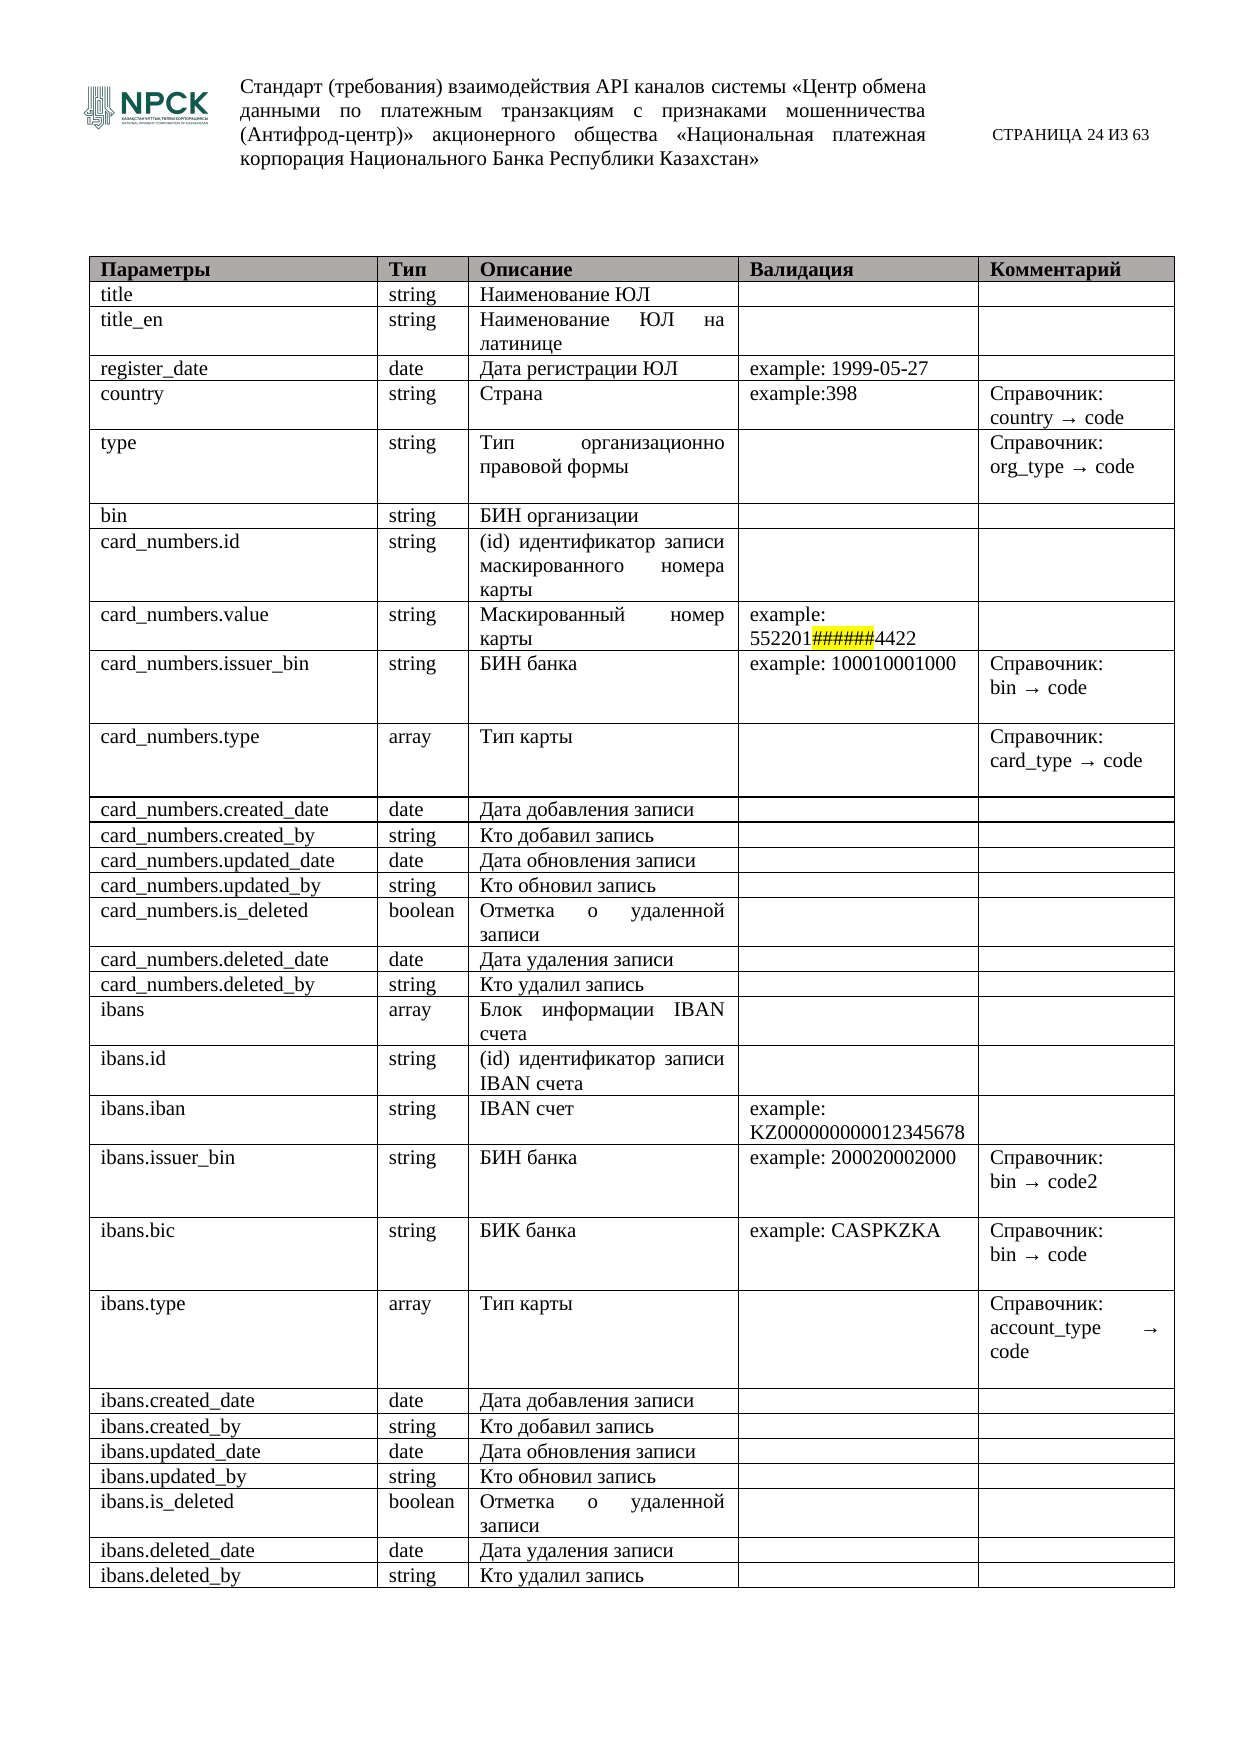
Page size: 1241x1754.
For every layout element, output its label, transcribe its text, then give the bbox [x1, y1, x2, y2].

table_cell type [90, 430, 377, 502]
table_cell Отметка о удаленной записи [469, 898, 738, 946]
table_cell [979, 356, 1174, 380]
table_cell Кто удалил запись [469, 972, 738, 996]
table_cell [739, 1464, 978, 1488]
table_cell БИК банка [469, 1218, 738, 1290]
table_cell Тип организационно правовой формы [469, 430, 738, 502]
table_cell [979, 282, 1174, 306]
table_cell [739, 873, 978, 897]
table_cell string [378, 1046, 468, 1094]
table_header Параметры [90, 257, 377, 281]
table_cell [979, 1414, 1174, 1438]
table_cell ibans.updated_by [90, 1464, 377, 1488]
table_cell Тип карты [469, 1291, 738, 1387]
table_cell [979, 1046, 1174, 1094]
table_cell [979, 504, 1174, 527]
table_cell [739, 1389, 978, 1412]
table_cell [739, 307, 978, 355]
table_cell Маскированный номер карты [469, 602, 738, 650]
table_cell date [378, 848, 468, 872]
table_cell (id) идентификатор записи IBAN счета [469, 1046, 738, 1094]
table_cell ibans.deleted_by [90, 1563, 377, 1587]
table_cell [739, 823, 978, 847]
table_cell Кто добавил запись [469, 1414, 738, 1438]
table_cell string [378, 651, 468, 723]
table_cell [739, 997, 978, 1045]
table_cell example: 100010001000 [739, 651, 978, 723]
table_cell array [378, 997, 468, 1045]
table_cell Кто добавил запись [469, 823, 738, 847]
table_cell Справочник: bin → code2 [979, 1145, 1174, 1217]
table_cell Справочник: bin → code [979, 651, 1174, 723]
table_cell boolean [378, 1489, 468, 1537]
table_cell [979, 848, 1174, 872]
table_cell [979, 1096, 1174, 1144]
table_cell ibans.id [90, 1046, 377, 1094]
table_cell Справочник: country → code [979, 381, 1174, 429]
table_cell string [378, 602, 468, 650]
table_cell [979, 798, 1174, 821]
table_cell Дата добавления записи [469, 798, 738, 821]
table_cell [739, 1291, 978, 1387]
table_cell [739, 724, 978, 796]
table_cell card_numbers.created_date [90, 798, 377, 821]
picture [77, 73, 215, 143]
table_cell example: CASPKZKA [739, 1218, 978, 1290]
table_cell [979, 602, 1174, 650]
table_header Описание [469, 257, 738, 281]
table_cell (id) идентификатор записи маскированного номера карты [469, 529, 738, 601]
table_cell date [378, 798, 468, 821]
table_cell date [378, 356, 468, 380]
table_cell [979, 1464, 1174, 1488]
table_cell title_en [90, 307, 377, 355]
table_cell card_numbers.type [90, 724, 377, 796]
table_cell string [378, 873, 468, 897]
table_cell string [378, 1414, 468, 1438]
table_cell example:398 [739, 381, 978, 429]
table_cell Наименование ЮЛ на латинице [469, 307, 738, 355]
table_cell card_numbers.updated_by [90, 873, 377, 897]
table_cell [739, 1439, 978, 1463]
table_cell [979, 1538, 1174, 1562]
table_cell string [378, 282, 468, 306]
table_cell ibans.updated_date [90, 1439, 377, 1463]
table_cell БИН организации [469, 504, 738, 527]
table_cell [979, 947, 1174, 971]
table_header Тип [378, 257, 468, 281]
table_cell register_date [90, 356, 377, 380]
table_cell Дата обновления записи [469, 1439, 738, 1463]
table_cell Дата регистрации ЮЛ [469, 356, 738, 380]
table_cell ibans.type [90, 1291, 377, 1387]
table_cell Страна [469, 381, 738, 429]
table_cell Дата добавления записи [469, 1389, 738, 1412]
table_cell ibans.is_deleted [90, 1489, 377, 1537]
table_cell [979, 823, 1174, 847]
table_cell Дата удаления записи [469, 947, 738, 971]
table_cell card_numbers.issuer_bin [90, 651, 377, 723]
table_cell string [378, 972, 468, 996]
table_cell [739, 529, 978, 601]
table_cell Справочник: org_type → code [979, 430, 1174, 502]
table_cell string [378, 1218, 468, 1290]
table_cell [739, 504, 978, 527]
table_cell country [90, 381, 377, 429]
table_cell [739, 898, 978, 946]
table_cell string [378, 823, 468, 847]
table_cell Кто обновил запись [469, 873, 738, 897]
table_cell example: 552201######4422 [739, 602, 978, 650]
table_cell [739, 1489, 978, 1537]
table_header Валидация [739, 257, 978, 281]
table_cell Справочник: account_type → code [979, 1291, 1174, 1387]
table_cell array [378, 724, 468, 796]
table_cell card_numbers.value [90, 602, 377, 650]
table_cell date [378, 1538, 468, 1562]
table_cell card_numbers.created_by [90, 823, 377, 847]
table_cell date [378, 1439, 468, 1463]
table_cell string [378, 381, 468, 429]
table_cell Справочник: bin → code [979, 1218, 1174, 1290]
table_cell Дата удаления записи [469, 1538, 738, 1562]
table_cell card_numbers.is_deleted [90, 898, 377, 946]
table_cell card_numbers.deleted_by [90, 972, 377, 996]
table_cell string [378, 1145, 468, 1217]
table_cell Блок информации IBAN счета [469, 997, 738, 1045]
table_cell date [378, 1389, 468, 1412]
table_cell bin [90, 504, 377, 527]
table_cell [979, 307, 1174, 355]
table_cell [739, 1563, 978, 1587]
table_cell Кто обновил запись [469, 1464, 738, 1488]
table_cell [979, 1389, 1174, 1412]
table_cell Отметка о удаленной записи [469, 1489, 738, 1537]
table_cell [739, 798, 978, 821]
table_cell card_numbers.updated_date [90, 848, 377, 872]
table_header Комментарий [979, 257, 1174, 281]
table_cell [979, 873, 1174, 897]
table_cell [739, 282, 978, 306]
table_cell [979, 898, 1174, 946]
table_cell [979, 972, 1174, 996]
table_cell boolean [378, 898, 468, 946]
table_cell date [378, 947, 468, 971]
table_cell [979, 529, 1174, 601]
table_cell [739, 430, 978, 502]
table_cell string [378, 529, 468, 601]
table_cell string [378, 1464, 468, 1488]
table_cell БИН банка [469, 651, 738, 723]
table_cell Наименование ЮЛ [469, 282, 738, 306]
table_cell [739, 947, 978, 971]
table_cell string [378, 1563, 468, 1587]
table_cell Справочник: card_type → code [979, 724, 1174, 796]
table_cell array [378, 1291, 468, 1387]
table_cell [739, 848, 978, 872]
table_cell ibans.created_date [90, 1389, 377, 1412]
table_cell [979, 1439, 1174, 1463]
table_cell Дата обновления записи [469, 848, 738, 872]
table_cell ibans.deleted_date [90, 1538, 377, 1562]
table_cell ibans.created_by [90, 1414, 377, 1438]
table_cell [739, 1046, 978, 1094]
table_cell Тип карты [469, 724, 738, 796]
table_cell БИН банка [469, 1145, 738, 1217]
table_cell [739, 1538, 978, 1562]
table_cell example: 1999-05-27 [739, 356, 978, 380]
table_cell example: 200020002000 [739, 1145, 978, 1217]
table_cell string [378, 504, 468, 527]
table_cell ibans.issuer_bin [90, 1145, 377, 1217]
table_cell [979, 1489, 1174, 1537]
table_cell card_numbers.deleted_date [90, 947, 377, 971]
table_cell title [90, 282, 377, 306]
table_cell [739, 1414, 978, 1438]
table_cell card_numbers.id [90, 529, 377, 601]
table_cell [979, 997, 1174, 1045]
table_cell string [378, 1096, 468, 1144]
table_cell Кто удалил запись [469, 1563, 738, 1587]
table_cell ibans.bic [90, 1218, 377, 1290]
table_cell [739, 972, 978, 996]
table_cell string [378, 430, 468, 502]
table_cell string [378, 307, 468, 355]
table_cell [979, 1563, 1174, 1587]
table_cell IBAN счет [469, 1096, 738, 1144]
table_cell ibans.iban [90, 1096, 377, 1144]
table_cell example: KZ000000000012345678 [739, 1096, 978, 1144]
table_cell ibans [90, 997, 377, 1045]
